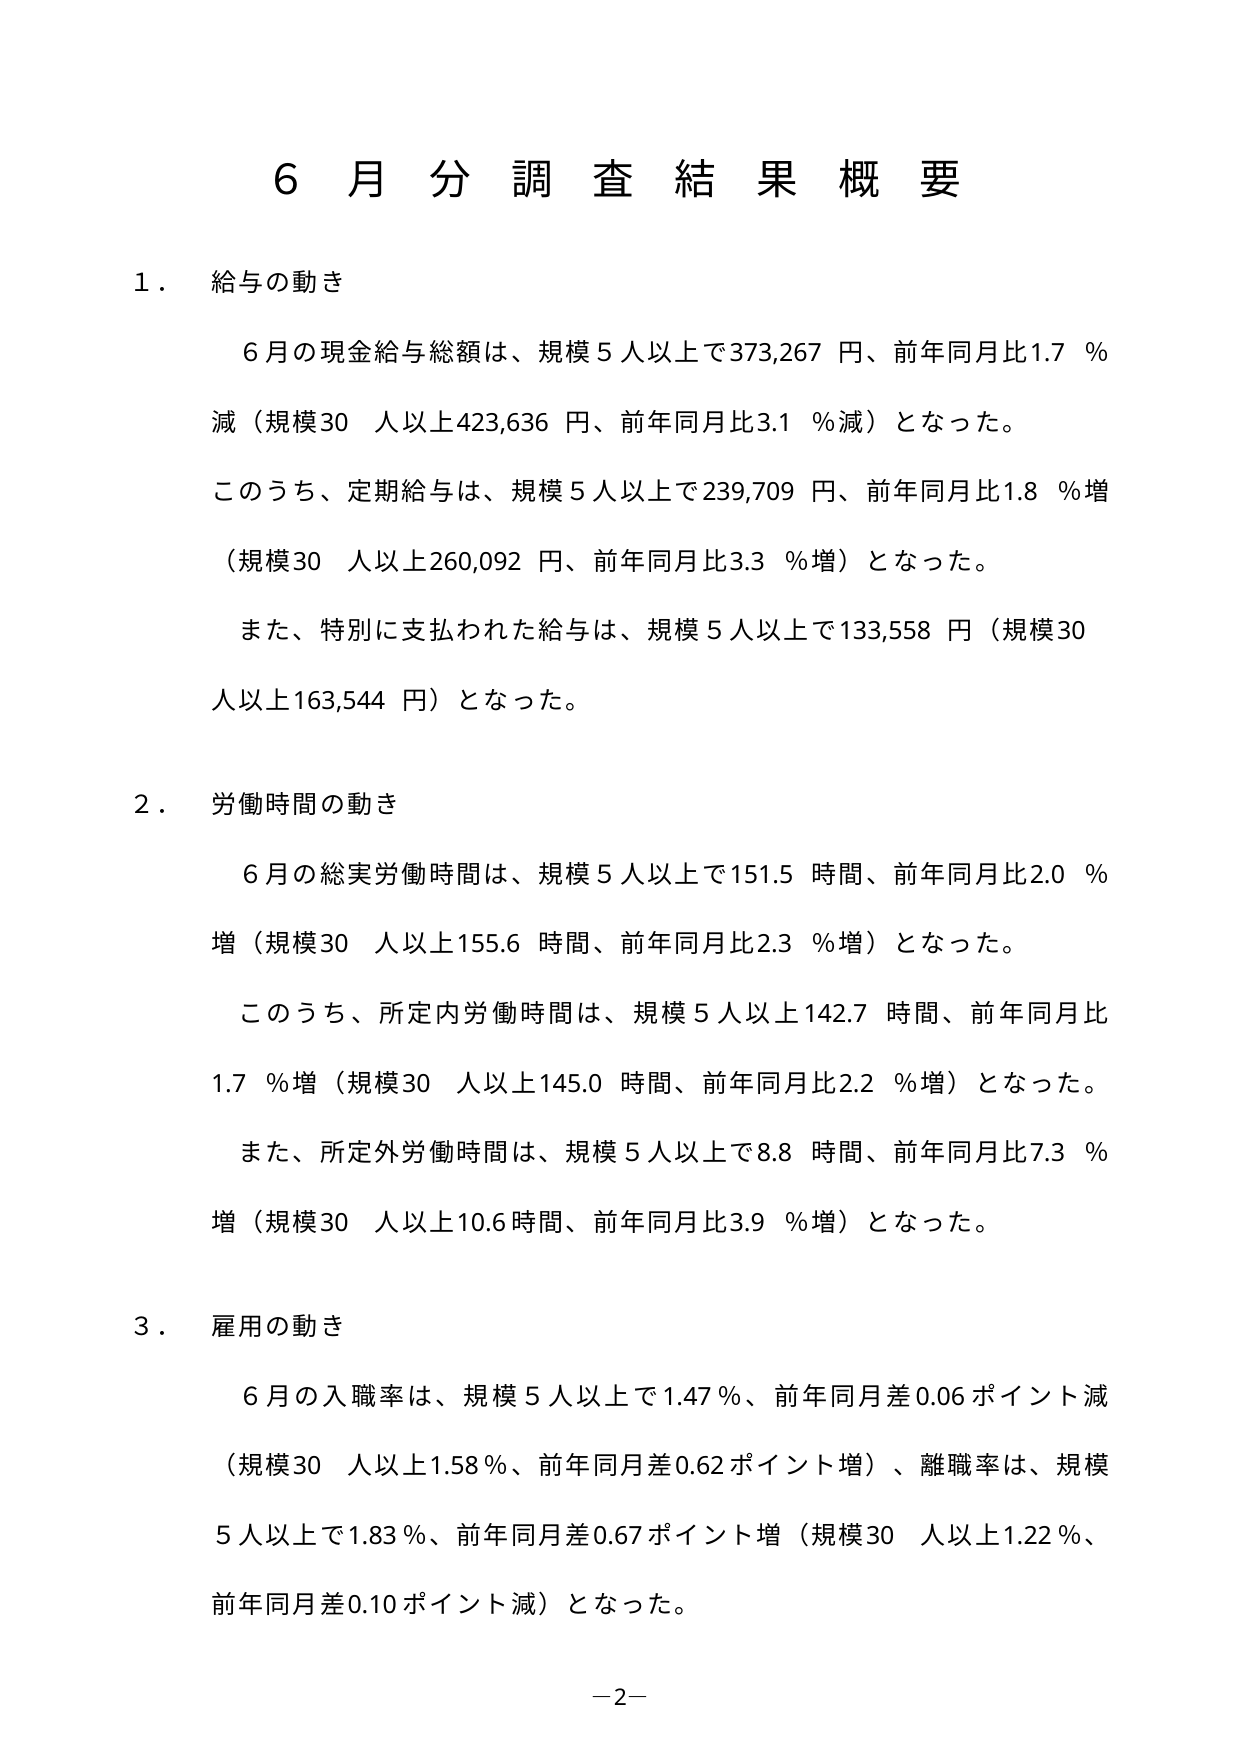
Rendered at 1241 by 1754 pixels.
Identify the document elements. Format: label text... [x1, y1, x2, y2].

list 給与の動き [129, 246, 1111, 316]
list 雇用の動き [129, 1290, 1111, 1359]
text このうち、所定内労働時間は、規模５人以上142.7時間、前年同月比1.7％増（規模30人以上145.0時間、前年同月比2.2％増）となった。 [184, 977, 1111, 1116]
text ６月の現金給与総額は、規模５人以上で373,267円、前年同月比1.7％減（規模30人以上423,636円、前年同月比3.1％減）となった。 [184, 316, 1111, 455]
text このうち、定期給与は、規模５人以上で239,709円、前年同月比1.8％増（規模30人以上260,092円、前年同月比3.3％増）となった。 [184, 455, 1111, 594]
text また、特別に支払われた給与は、規模５人以上で133,558円（規模30人以上163,544円）となった。 [184, 594, 1111, 733]
text ６月の総実労働時間は、規模５人以上で151.5時間、前年同月比2.0％増（規模30人以上155.6時間、前年同月比2.3％増）となった。 [184, 838, 1111, 977]
list 労働時間の動き [129, 768, 1111, 838]
text ６月の入職率は、規模５人以上で1.47％、前年同月差0.06ポイント減（規模30人以上1.58％、前年同月差0.62ポイント増）、離職率は、規模５人以上で1.83％、前年同月差0.67ポイント増（規模30人以上1.22％、前年同月差0.10ポイント減）となった。 [184, 1359, 1111, 1638]
text ６ 月 分 調 査 結 果 概 要 [129, 142, 1111, 211]
text また、所定外労働時間は、規模５人以上で8.8時間、前年同月比7.3％増（規模30人以上10.6時間、前年同月比3.9％増）となった。 [184, 1116, 1111, 1255]
